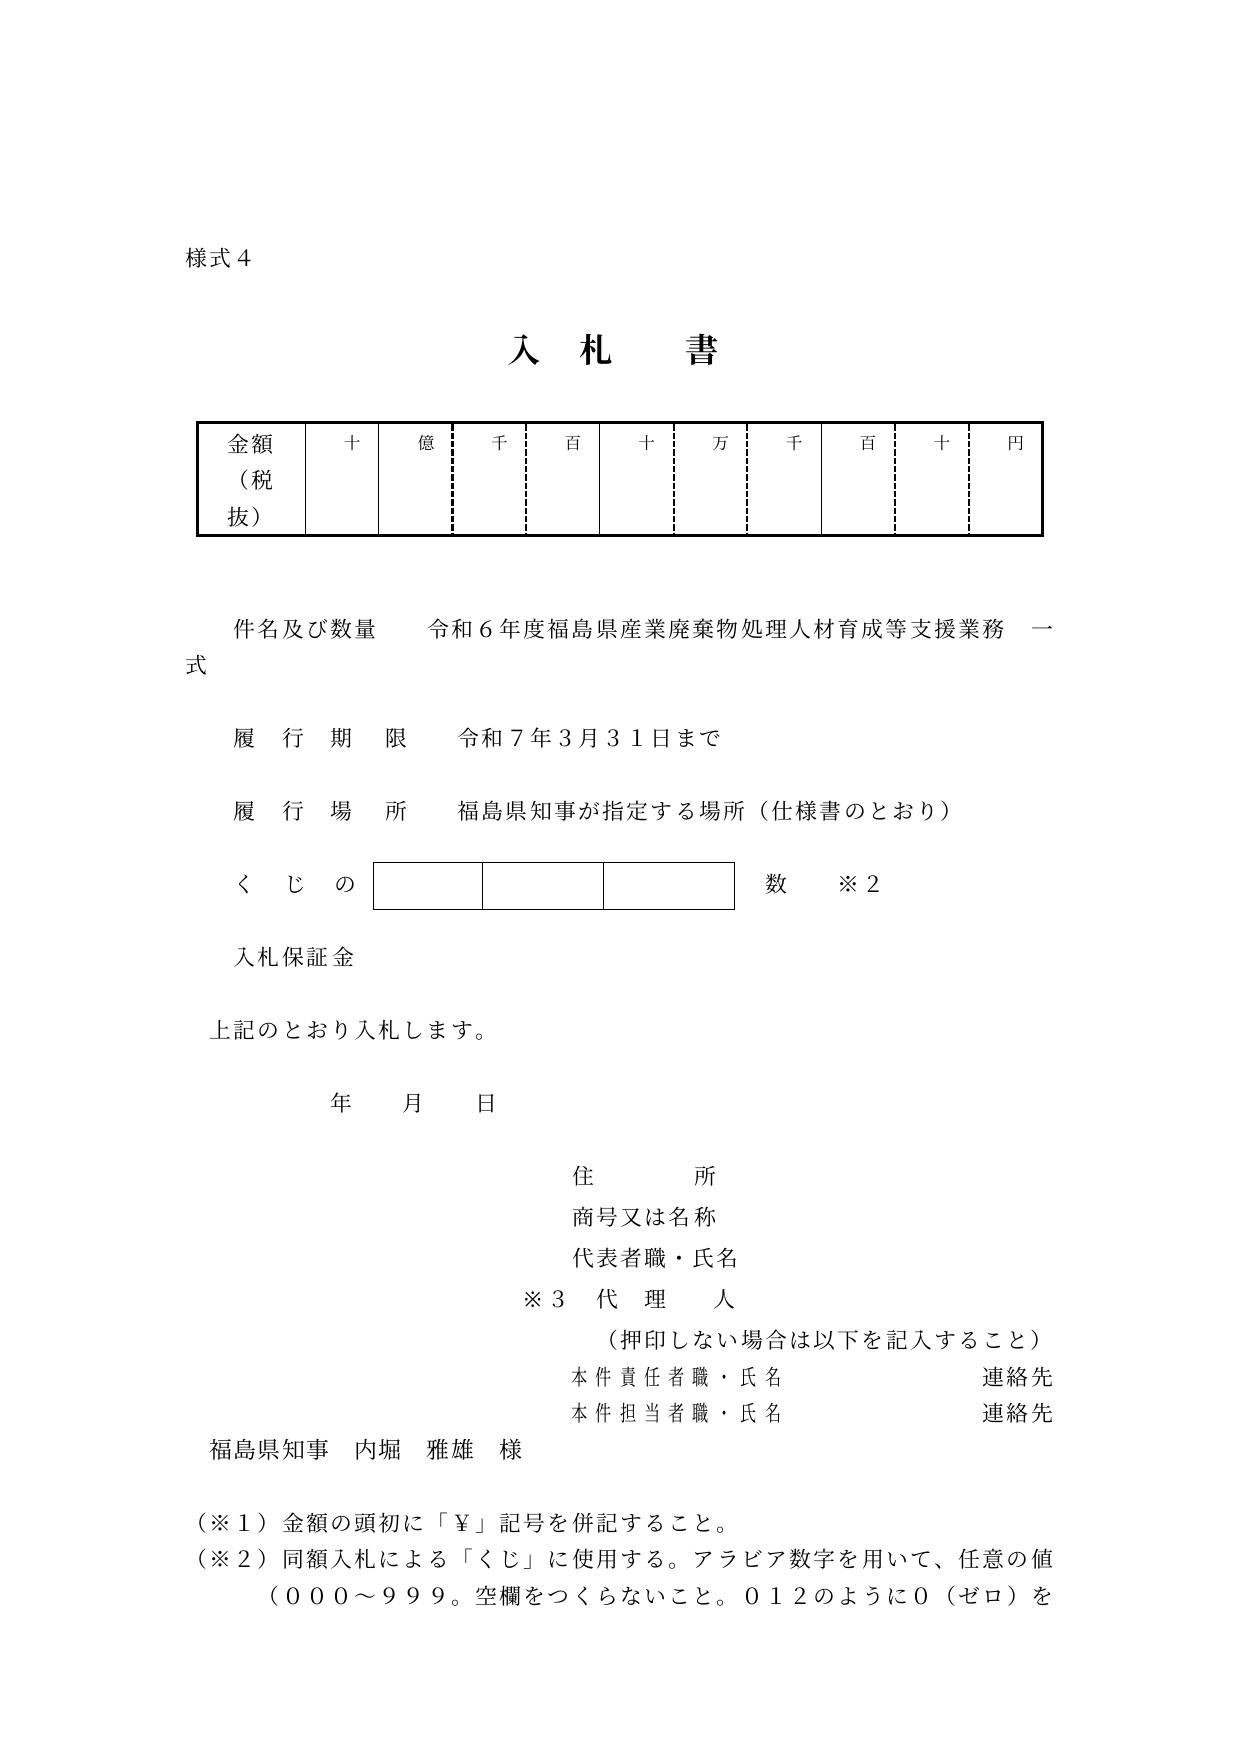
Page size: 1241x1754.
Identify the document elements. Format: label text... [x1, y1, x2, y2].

text くじの数 ※２ [185, 865, 373, 901]
table_header 円 [969, 424, 1041, 534]
text 本件責任者職・氏名 連絡先 [185, 1358, 1055, 1394]
text （※１）金額の頭初に「￥」記号を併記すること。 [185, 1503, 1055, 1540]
text 履行場所 福島県知事が指定する場所（仕様書のとおり） [185, 792, 1055, 828]
table_header 万 [674, 424, 747, 534]
table_header 十 [306, 424, 378, 534]
text 履行期限 令和７年３月３１日まで [185, 719, 1055, 756]
text 福島県知事 内堀 雅雄 様 [185, 1431, 1055, 1467]
subtitle 入札書 [185, 312, 1055, 385]
text 商号又は名称 [185, 1198, 1055, 1234]
text 入札保証金 [185, 938, 1055, 974]
text くじの数 ※２ [735, 865, 1055, 901]
table_header [483, 863, 603, 909]
table_header [604, 863, 734, 909]
table_header 金額 （税抜） [199, 424, 305, 534]
text 本件担当者職・氏名 連絡先 [185, 1394, 1055, 1431]
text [185, 1540, 1055, 1613]
table_header 億 [379, 424, 452, 534]
table_header 百 [526, 424, 599, 534]
table_header 千 [453, 424, 526, 534]
table_header 十 [600, 424, 673, 534]
table_header 百 [822, 424, 895, 534]
text 年 月 日 [185, 1084, 1034, 1120]
text 上記のとおり入札します。 [185, 1011, 1055, 1047]
text 住 所 [185, 1157, 1055, 1193]
text 代表者職・氏名 [185, 1239, 1055, 1275]
table_header 千 [747, 424, 821, 534]
table_header 十 [895, 424, 968, 534]
text ※３ 代理人 [317, 1280, 1055, 1317]
text （押印しない場合は以下を記入すること） [185, 1321, 1055, 1358]
text 件名及び数量 令和６年度福島県産業廃棄物処理人材育成等支援業務 一式 [185, 610, 1055, 683]
table_header [374, 863, 482, 909]
text 様式４ [185, 239, 1055, 275]
